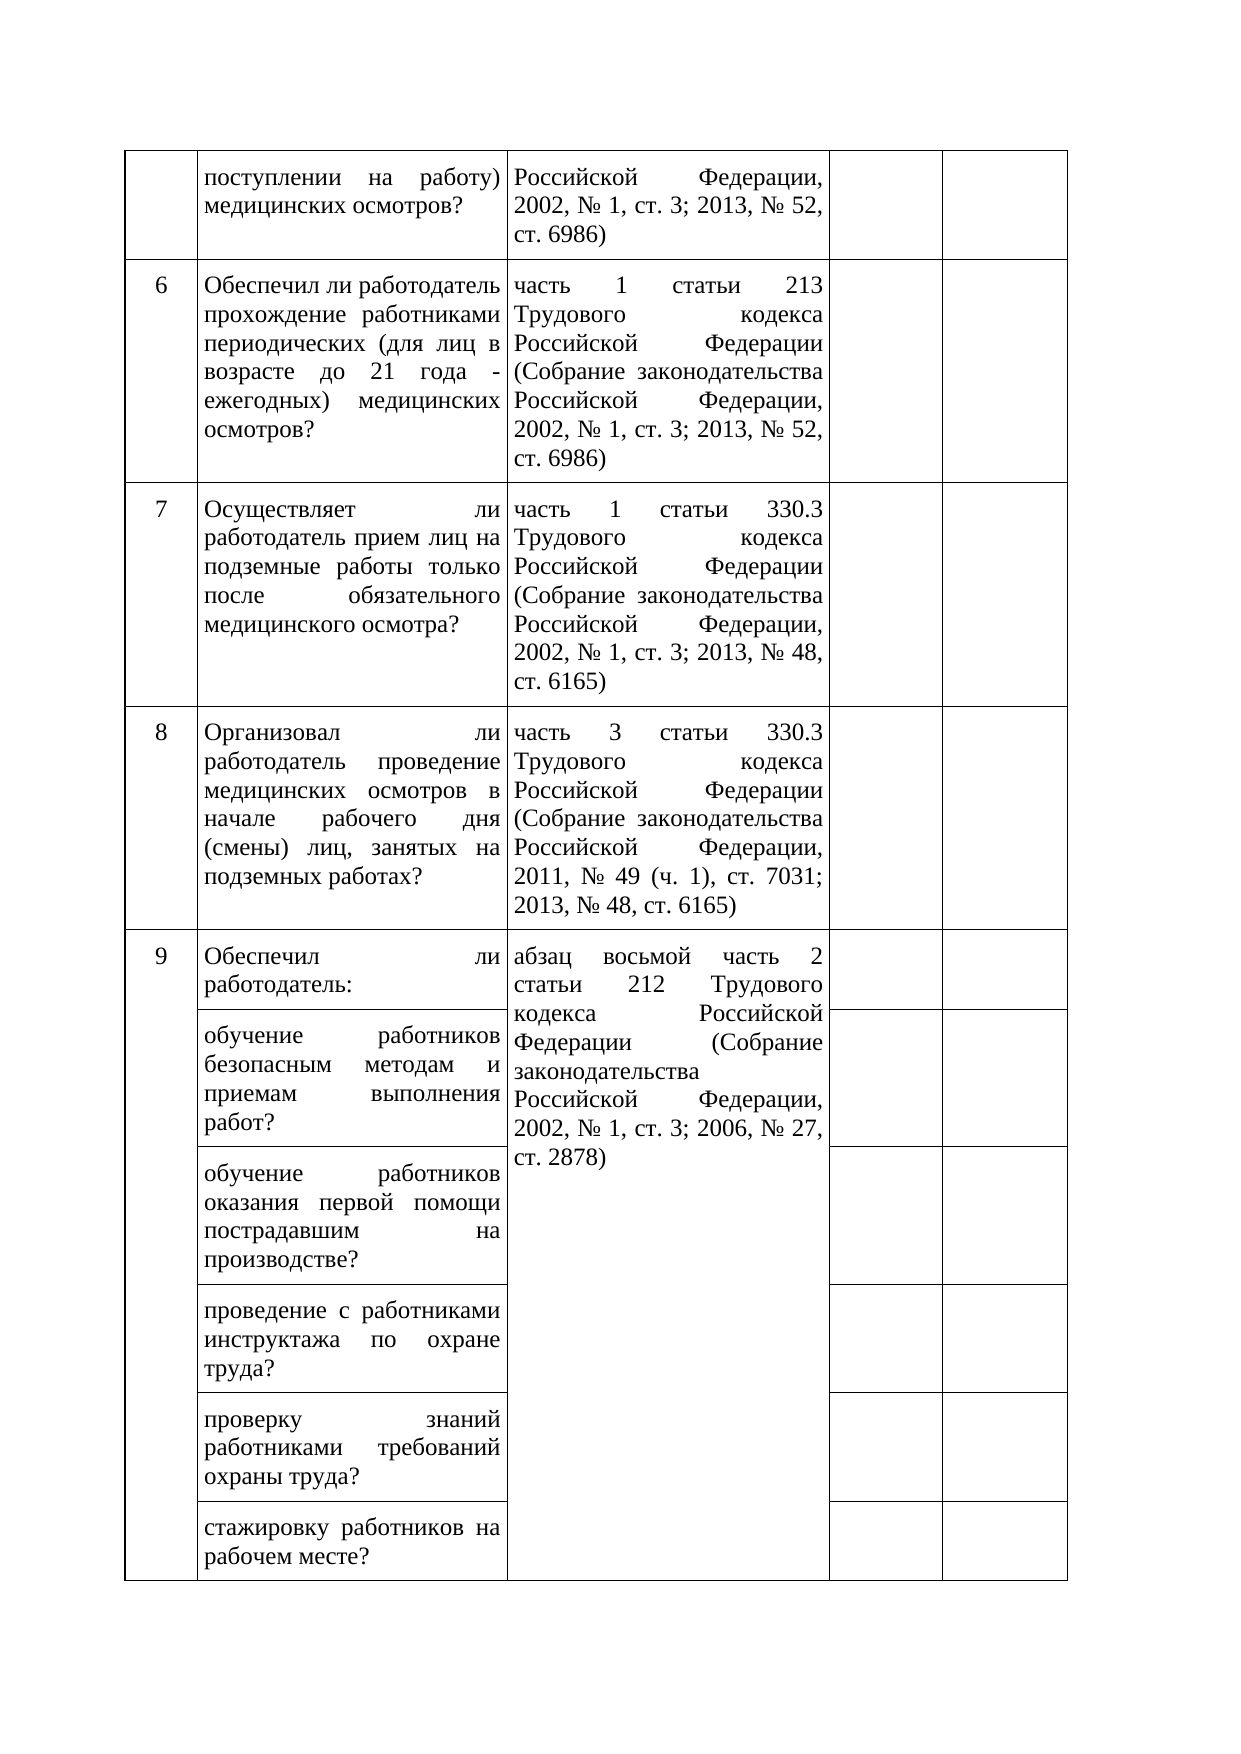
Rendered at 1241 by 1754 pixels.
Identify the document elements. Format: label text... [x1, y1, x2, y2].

table_cell [943, 1285, 1067, 1392]
table_cell [943, 1147, 1067, 1283]
table_cell [830, 151, 942, 258]
table_cell часть 1 статьи 330.3 Трудового кодекса Российской Федерации (Собрание законодательства Российской Федерации, 2002, № 1, ст. 3; 2013, № 48, ст. 6165) [508, 483, 829, 706]
table_cell обучение работников безопасным методам и приемам выполнения работ? [198, 1010, 507, 1146]
table_cell [943, 260, 1067, 482]
table_cell [830, 260, 942, 482]
table_cell [943, 1502, 1067, 1580]
table_cell [830, 1010, 942, 1146]
table_cell [943, 483, 1067, 706]
table_cell 7 [126, 483, 197, 706]
table_cell [943, 1393, 1067, 1501]
table_cell [830, 1502, 942, 1580]
table_cell [830, 707, 942, 929]
table_cell 9 [126, 930, 197, 1580]
table_cell [830, 1285, 942, 1392]
table_cell часть 3 статьи 330.3 Трудового кодекса Российской Федерации (Собрание законодательства Российской Федерации, 2011, № 49 (ч. 1), ст. 7031; 2013, № 48, ст. 6165) [508, 707, 829, 929]
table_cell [508, 151, 829, 258]
table_cell Организовал ли работодатель проведение медицинских осмотров в начале рабочего дня (смены) лиц, занятых на подземных работах? [198, 707, 507, 929]
table_cell [943, 1010, 1067, 1146]
table_cell [830, 930, 942, 1009]
table_cell 8 [126, 707, 197, 929]
table_cell 5 [126, 151, 197, 258]
table_cell абзац восьмой часть 2 статьи 212 Трудового кодекса Российской Федерации (Собрание законодательства Российской Федерации, 2002, № 1, ст. 3; 2006, № 27, ст. 2878) [508, 930, 829, 1580]
table_cell [943, 930, 1067, 1009]
table_cell Обеспечил ли работодатель прохождение работниками периодических (для лиц в возрасте до 21 года - ежегодных) медицинских осмотров? [198, 260, 507, 482]
table_cell проведение с работниками инструктажа по охране труда? [198, 1285, 507, 1392]
table_cell [943, 707, 1067, 929]
table_cell часть 1 статьи 213 Трудового кодекса Российской Федерации (Собрание законодательства Российской Федерации, 2002, № 1, ст. 3; 2013, № 52, ст. 6986) [508, 260, 829, 482]
table_cell Осуществляет ли работодатель прием лиц на подземные работы только после обязательного медицинского осмотра? [198, 483, 507, 706]
table_cell 6 [126, 260, 197, 482]
table_cell [943, 151, 1067, 258]
table_cell [830, 1147, 942, 1283]
table_cell обучение работников оказания первой помощи пострадавшим на производстве? [198, 1147, 507, 1283]
table_cell проверку знаний работниками требований охраны труда? [198, 1393, 507, 1501]
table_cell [198, 151, 507, 258]
table_cell Обеспечил ли работодатель: [198, 930, 507, 1009]
table_cell [830, 1393, 942, 1501]
table_cell [830, 483, 942, 706]
table_cell стажировку работников на рабочем месте? [198, 1502, 507, 1580]
